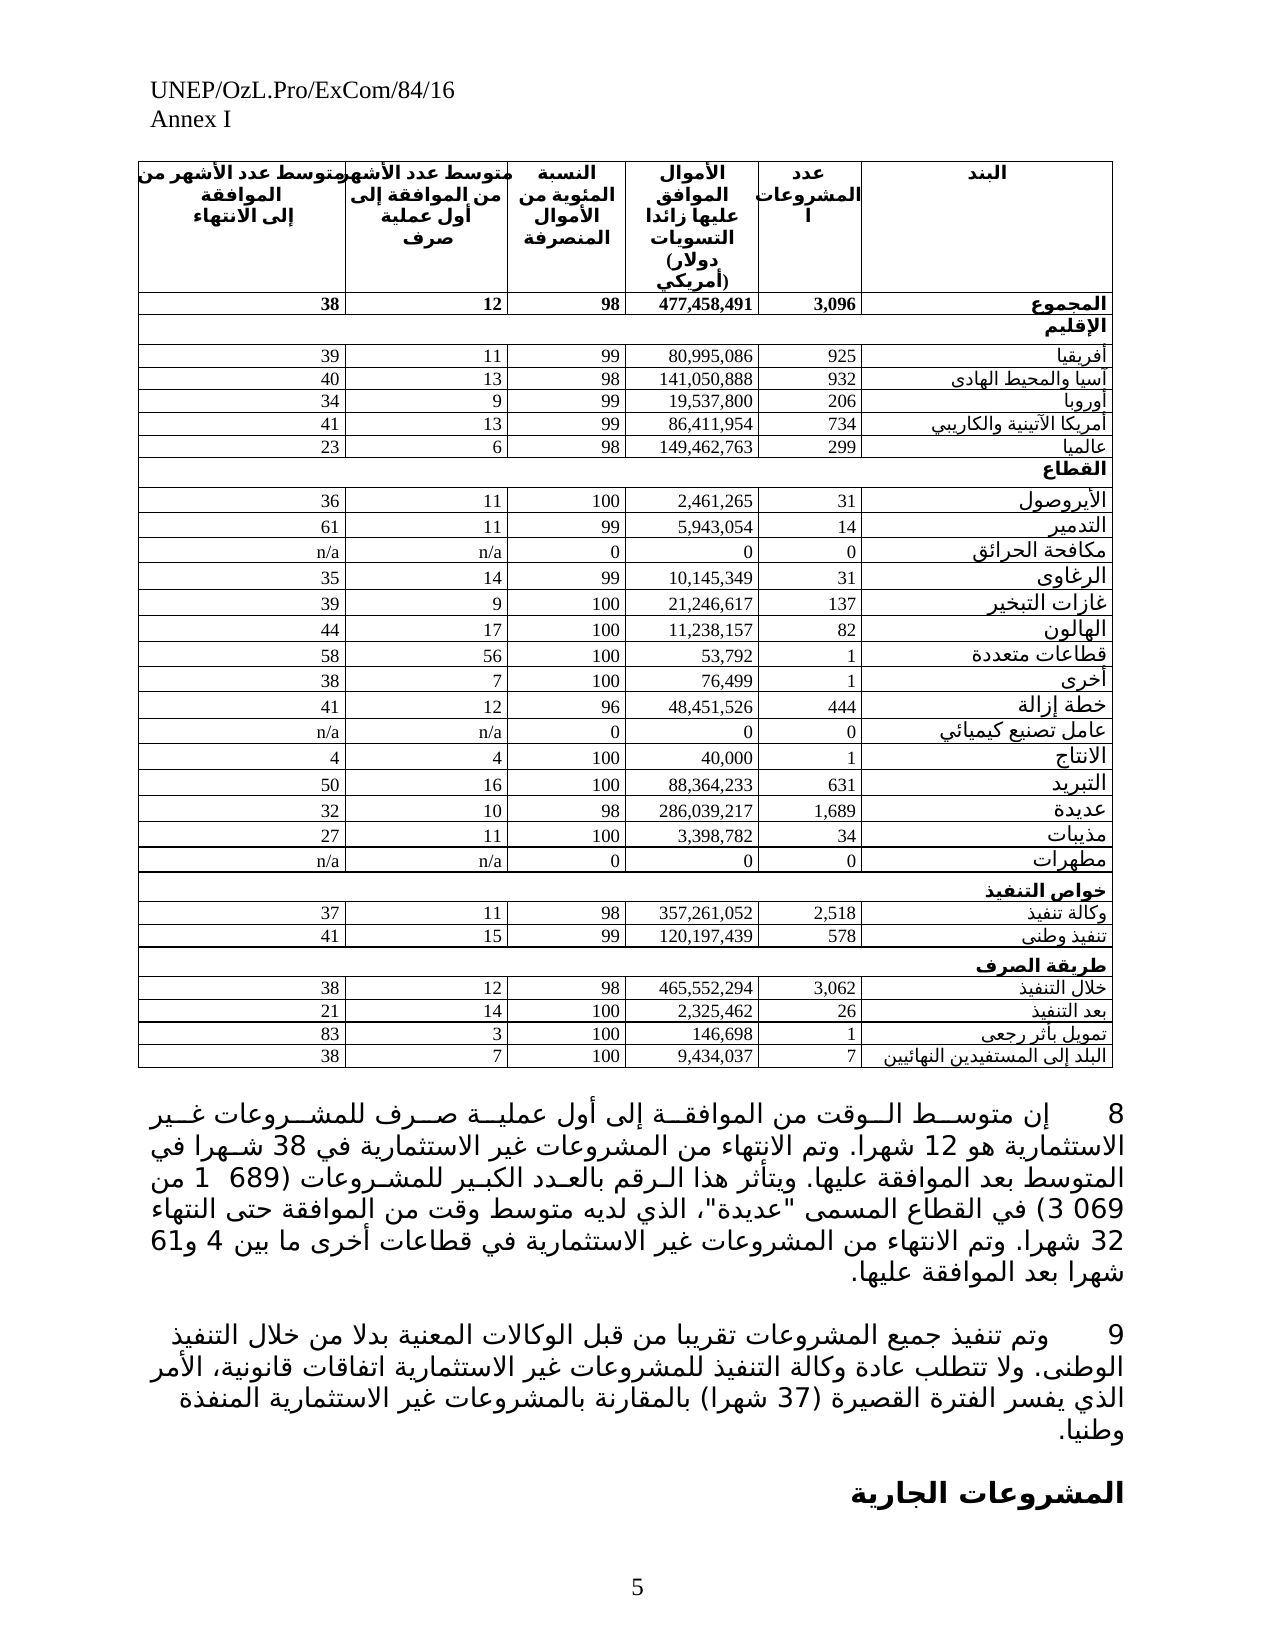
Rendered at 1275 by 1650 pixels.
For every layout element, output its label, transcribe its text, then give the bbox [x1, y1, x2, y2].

table_cell 13 [346, 413, 507, 434]
table_cell غازات التبخير [862, 590, 1112, 615]
table_cell مطهرات [862, 848, 1112, 871]
table_header النسبة المئوية من الأموال المنصرفة [508, 162, 625, 292]
table_cell 50 [139, 770, 345, 795]
table_cell 2,325,462 [626, 1000, 758, 1021]
table_cell 932 [759, 368, 861, 389]
text 9 وتم تنفيذ جميع المشروعات تقريبا من قبل الوكالات المعنية بدلا من خلال التنفيذ الوطنى. ولا تتطلب عادة وكالة التنفيذ للمشروعات غير الاستثمارية اتفاقات قانونية، الأمر الذي يفسر الفترة القصيرة (37 شهرا) بالمقارنة بالمشروعات غير الاستثمارية المنفذة وطنيا. [150, 1319, 1125, 1446]
table_cell 41 [139, 413, 345, 434]
table_cell [345, 948, 507, 976]
table_cell 38 [139, 1045, 345, 1067]
table_cell 11 [346, 488, 507, 512]
table_cell 0 [759, 848, 861, 871]
table_cell 76,499 [626, 667, 758, 691]
table_cell [626, 458, 758, 487]
table_cell 53,792 [626, 642, 758, 666]
table_cell 98 [508, 902, 625, 924]
table_cell 80,995,086 [626, 345, 758, 367]
table_cell 5,943,054 [626, 513, 758, 537]
table_cell 32 [139, 796, 345, 821]
table_cell 86,411,954 [626, 413, 758, 434]
table_cell [139, 458, 345, 487]
table_cell عالميا [862, 436, 1112, 457]
table_cell المجموع [862, 293, 1112, 314]
table_cell 0 [626, 538, 758, 562]
table_cell 0 [626, 848, 758, 871]
table_cell 3,398,782 [626, 822, 758, 846]
table_cell 149,462,763 [626, 436, 758, 457]
table_cell n/a [346, 848, 507, 871]
table_cell 88,364,233 [626, 770, 758, 795]
table_cell الهالون [862, 616, 1112, 641]
table_cell 39 [139, 590, 345, 615]
table_cell 100 [508, 642, 625, 666]
table_cell 96 [508, 692, 625, 717]
table_cell 39 [139, 345, 345, 367]
table_cell 4 [346, 744, 507, 769]
table_cell 36 [139, 488, 345, 512]
table_cell 0 [626, 719, 758, 742]
table_cell 2,518 [759, 902, 861, 924]
table_cell [508, 873, 626, 901]
table_cell 16 [346, 770, 507, 795]
table_cell 299 [759, 436, 861, 457]
table_cell 7 [759, 1045, 861, 1067]
table_cell 3 [346, 1023, 507, 1044]
table_cell 925 [759, 345, 861, 367]
table_cell 98 [508, 293, 625, 314]
table_cell 12 [346, 692, 507, 717]
table_cell 83 [139, 1023, 345, 1044]
table_cell 100 [508, 744, 625, 769]
table_cell الرغاوى [862, 563, 1112, 588]
table_cell 12 [346, 977, 507, 999]
table_cell 100 [508, 822, 625, 846]
table_cell [345, 315, 507, 344]
table_cell الانتاج [862, 744, 1112, 769]
table_cell 40,000 [626, 744, 758, 769]
table_header متوسط عدد الأشهر من الموافقة إلى الانتهاء [139, 162, 345, 292]
table_cell 1 [759, 744, 861, 769]
table_cell 21,246,617 [626, 590, 758, 615]
table_cell 10 [346, 796, 507, 821]
table_cell 99 [508, 925, 625, 946]
table_cell 0 [508, 538, 625, 562]
table_cell [759, 315, 862, 344]
table_cell 27 [139, 822, 345, 846]
table_cell 26 [759, 1000, 861, 1021]
table_cell 38 [139, 977, 345, 999]
table_cell خطة إزالة [862, 692, 1112, 717]
table_cell 4 [139, 744, 345, 769]
table_cell 2,461,265 [626, 488, 758, 512]
table_cell 38 [139, 293, 345, 314]
table_cell 11 [346, 513, 507, 537]
table_cell التدمير [862, 513, 1112, 537]
table_header متوسط عدد الأشهر من الموافقة إلى أول عملية صرف [346, 162, 507, 292]
table_cell 1 [759, 642, 861, 666]
table_cell 34 [759, 822, 861, 846]
table_cell 14 [759, 513, 861, 537]
table_cell 34 [139, 390, 345, 412]
table_cell 13 [346, 368, 507, 389]
table_cell 99 [508, 563, 625, 588]
table_cell قطاعات متعددة [862, 642, 1112, 666]
table_cell 9,434,037 [626, 1045, 758, 1067]
table_cell 357,261,052 [626, 902, 758, 924]
table_cell n/a [139, 719, 345, 742]
table_cell 14 [346, 563, 507, 588]
table_cell [626, 873, 758, 901]
table_cell 41 [139, 925, 345, 946]
table_cell أوروبا [862, 390, 1112, 412]
table_cell وكالة تنفيذ [862, 902, 1112, 924]
table_cell [139, 948, 345, 976]
table_cell 0 [759, 719, 861, 742]
table_cell 578 [759, 925, 861, 946]
table_cell 98 [508, 977, 625, 999]
table_cell طريقة الصرف [862, 948, 1112, 976]
table_cell 10,145,349 [626, 563, 758, 588]
table_cell 146,698 [626, 1023, 758, 1044]
table_cell 631 [759, 770, 861, 795]
table_cell n/a [346, 538, 507, 562]
table_cell 286,039,217 [626, 796, 758, 821]
table_cell 100 [508, 1045, 625, 1067]
table_cell 100 [508, 488, 625, 512]
table_cell الإقليم [862, 315, 1112, 344]
table_cell 1 [759, 1023, 861, 1044]
table_cell 100 [508, 770, 625, 795]
table_cell 465,552,294 [626, 977, 758, 999]
table_cell 120,197,439 [626, 925, 758, 946]
table_cell عامل تصنيع كيميائي [862, 719, 1112, 742]
table_cell 141,050,888 [626, 368, 758, 389]
text المشروعات الجارية [150, 1477, 1125, 1511]
table_cell القطاع [862, 458, 1112, 487]
table_cell أمريكا الآتينية والكاريبي [862, 413, 1112, 434]
table_cell 7 [346, 667, 507, 691]
table_cell 31 [759, 563, 861, 588]
table_cell 99 [508, 345, 625, 367]
table_cell 206 [759, 390, 861, 412]
table_cell 0 [508, 719, 625, 742]
table_header البند [862, 162, 1112, 292]
table_cell 734 [759, 413, 861, 434]
table_cell 14 [346, 1000, 507, 1021]
table_cell الأيروصول [862, 488, 1112, 512]
table_cell 100 [508, 667, 625, 691]
table_cell 44 [139, 616, 345, 641]
table_cell التبريد [862, 770, 1112, 795]
table_cell 1,689 [759, 796, 861, 821]
table_cell [508, 948, 626, 976]
table_cell 23 [139, 436, 345, 457]
table_cell 100 [508, 1023, 625, 1044]
table_cell 11,238,157 [626, 616, 758, 641]
table_cell 11 [346, 902, 507, 924]
table_cell [759, 948, 862, 976]
table_cell تنفيذ وطنى [862, 925, 1112, 946]
table_cell [508, 458, 626, 487]
table_cell 99 [508, 390, 625, 412]
table_cell 98 [508, 368, 625, 389]
table_cell 3,062 [759, 977, 861, 999]
table_cell [626, 948, 758, 976]
table_cell بعد التنفيذ [862, 1000, 1112, 1021]
table_cell 98 [508, 796, 625, 821]
table_cell 99 [508, 413, 625, 434]
table_cell n/a [139, 538, 345, 562]
table_cell 56 [346, 642, 507, 666]
table_header عدد المشروعات ا [759, 162, 861, 292]
table_cell عديدة [862, 796, 1112, 821]
table_cell 82 [759, 616, 861, 641]
table_cell 11 [346, 345, 507, 367]
table_cell [139, 873, 345, 901]
table_cell 15 [346, 925, 507, 946]
table_cell 37 [139, 902, 345, 924]
table_cell خلال التنفيذ [862, 977, 1112, 999]
table_cell خواص التنفيذ [862, 873, 1112, 901]
table_cell n/a [139, 848, 345, 871]
table_cell 35 [139, 563, 345, 588]
table_cell 40 [139, 368, 345, 389]
table_cell [345, 458, 507, 487]
table_cell 137 [759, 590, 861, 615]
table_cell [759, 458, 862, 487]
table_cell [139, 315, 345, 344]
table_cell 7 [346, 1045, 507, 1067]
table_cell تمويل بأثر رجعى [862, 1023, 1112, 1044]
table_cell 38 [139, 667, 345, 691]
table_cell [345, 873, 507, 901]
table_cell 0 [759, 538, 861, 562]
table_cell 98 [508, 436, 625, 457]
table_cell [759, 873, 862, 901]
table_cell 48,451,526 [626, 692, 758, 717]
table_cell 9 [346, 590, 507, 615]
table_cell 6 [346, 436, 507, 457]
text 8 إن متوسط الوقت من الموافقة إلى أول عملية صرف للمشروعات غير الاستثمارية هو 12 شهرا. وتم الانتهاء من المشروعات غير الاستثمارية في 38 شهرا في المتوسط بعد الموافقة عليها. ويتأثر هذا الرقم بالعدد الكبير للمشروعات (689 1 من 069 3) في القطاع المسمى "عديدة"، الذي لديه متوسط وقت من الموافقة حتى النتهاء 32 شهرا. وتم الانتهاء من المشروعات غير الاستثمارية في قطاعات أخرى ما بين 4 و61 شهرا بعد الموافقة عليها. [150, 1099, 1125, 1288]
table_header الأموال الموافق عليها زائدا التسويات (دولار أمريكي) [626, 162, 758, 292]
table_cell 19,537,800 [626, 390, 758, 412]
table_cell أفريقيا [862, 345, 1112, 367]
table_cell آسيا والمحيط الهادى [862, 368, 1112, 389]
table_cell 12 [346, 293, 507, 314]
table_cell 58 [139, 642, 345, 666]
table_cell 99 [508, 513, 625, 537]
table_cell 11 [346, 822, 507, 846]
table_cell 17 [346, 616, 507, 641]
table_cell 41 [139, 692, 345, 717]
table_cell 9 [346, 390, 507, 412]
table_cell 477,458,491 [626, 293, 758, 314]
table_cell أخرى [862, 667, 1112, 691]
table_cell [626, 315, 758, 344]
table_cell 1 [759, 667, 861, 691]
table_cell n/a [346, 719, 507, 742]
table_cell 31 [759, 488, 861, 512]
table_cell مذيبات [862, 822, 1112, 846]
table_cell 444 [759, 692, 861, 717]
table_cell مكافحة الحرائق [862, 538, 1112, 562]
table_cell 0 [508, 848, 625, 871]
table_cell [508, 315, 626, 344]
table_cell 100 [508, 616, 625, 641]
table_cell البلد إلى المستفيدين النهائيين [862, 1045, 1112, 1067]
table_cell 100 [508, 590, 625, 615]
table_cell 100 [508, 1000, 625, 1021]
table_cell 61 [139, 513, 345, 537]
table_cell 21 [139, 1000, 345, 1021]
table_cell 3,096 [759, 293, 861, 314]
